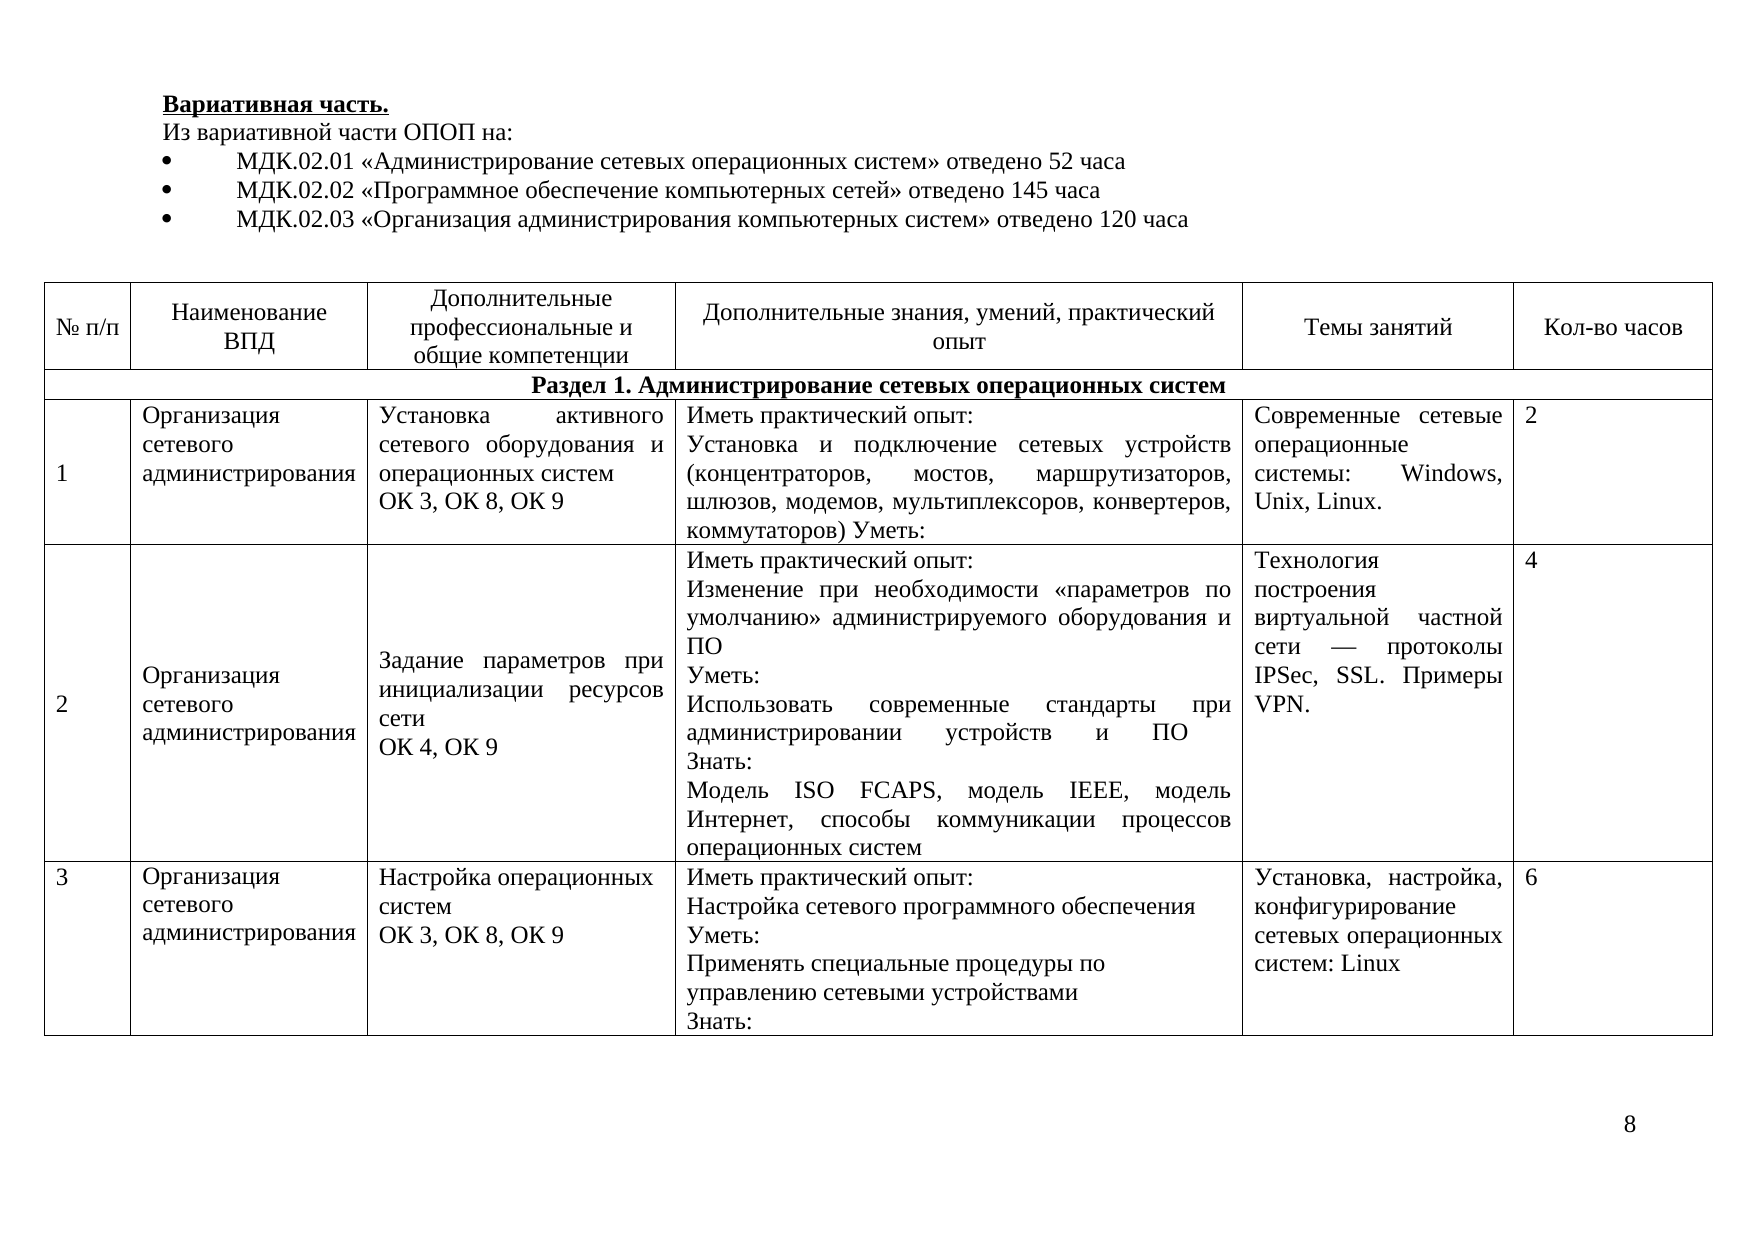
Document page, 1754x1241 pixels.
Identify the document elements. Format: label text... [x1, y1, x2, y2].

table_cell Иметь практический опыт: Изменение при необходимости «параметров по умолчанию» администрируемого оборудования и ПО Уметь: Использовать современные стандарты при администрировании устройств и ПО Знать: Модель ISO FCAPS, модель IEEE, модель Интернет, способы коммуникации процессов операционных систем [676, 545, 1242, 861]
table_header Дополнительные знания, умений, практический опыт [676, 283, 1242, 369]
table_cell Раздел 1. Администрирование сетевых операционных систем [45, 370, 1712, 399]
table_cell 3 [45, 862, 130, 1035]
table_header Кол-во часов [1514, 283, 1712, 369]
table_cell 2 [1514, 400, 1712, 544]
text Вариативная часть. [89, 89, 1636, 117]
table_cell Задание параметров при инициализации ресурсов сети ОК 4, ОК 9 [368, 545, 675, 861]
table_cell Установка активного сетевого оборудования и операционных систем ОК 3, ОК 8, ОК 9 [368, 400, 675, 544]
list МДК.02.02 «Программное обеспечение компьютерных сетей» отведено 145 часа [89, 175, 1636, 204]
table_cell 6 [1514, 862, 1712, 1035]
table_header Темы занятий [1243, 283, 1513, 369]
table_header Наименование ВПД [131, 283, 367, 369]
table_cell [1243, 862, 1513, 1035]
list Из вариативной части ОПОП на: [89, 117, 1636, 146]
table_cell Организация сетевого администрирования [131, 400, 367, 544]
table_cell Иметь практический опыт: Установка и подключение сетевых устройств (концентраторов, мостов, маршрутизаторов, шлюзов, модемов, мультиплексоров, конвертеров, коммутаторов) Уметь: [676, 400, 1242, 544]
table_header № п/п [45, 283, 130, 369]
table_cell 4 [1514, 545, 1712, 861]
table_header Дополнительные профессиональные и общие компетенции [368, 283, 675, 369]
table_cell Организация сетевого администрирования [131, 545, 367, 861]
table_cell Технология построения виртуальной частной сети — протоколы IPSec, SSL. Примеры VPN. [1243, 545, 1513, 861]
table_cell 1 [45, 400, 130, 544]
table_cell Современные сетевые операционные системы: Windows, Unix, Linux. [1243, 400, 1513, 544]
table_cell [676, 862, 1242, 1035]
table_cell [131, 862, 367, 1035]
table_cell 2 [45, 545, 130, 861]
list МДК.02.01 «Администрирование сетевых операционных систем» отведено 52 часа [89, 146, 1636, 175]
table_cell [368, 862, 675, 1035]
list МДК.02.03 «Организация администрирования компьютерных систем» отведено 120 часа [89, 204, 1636, 232]
